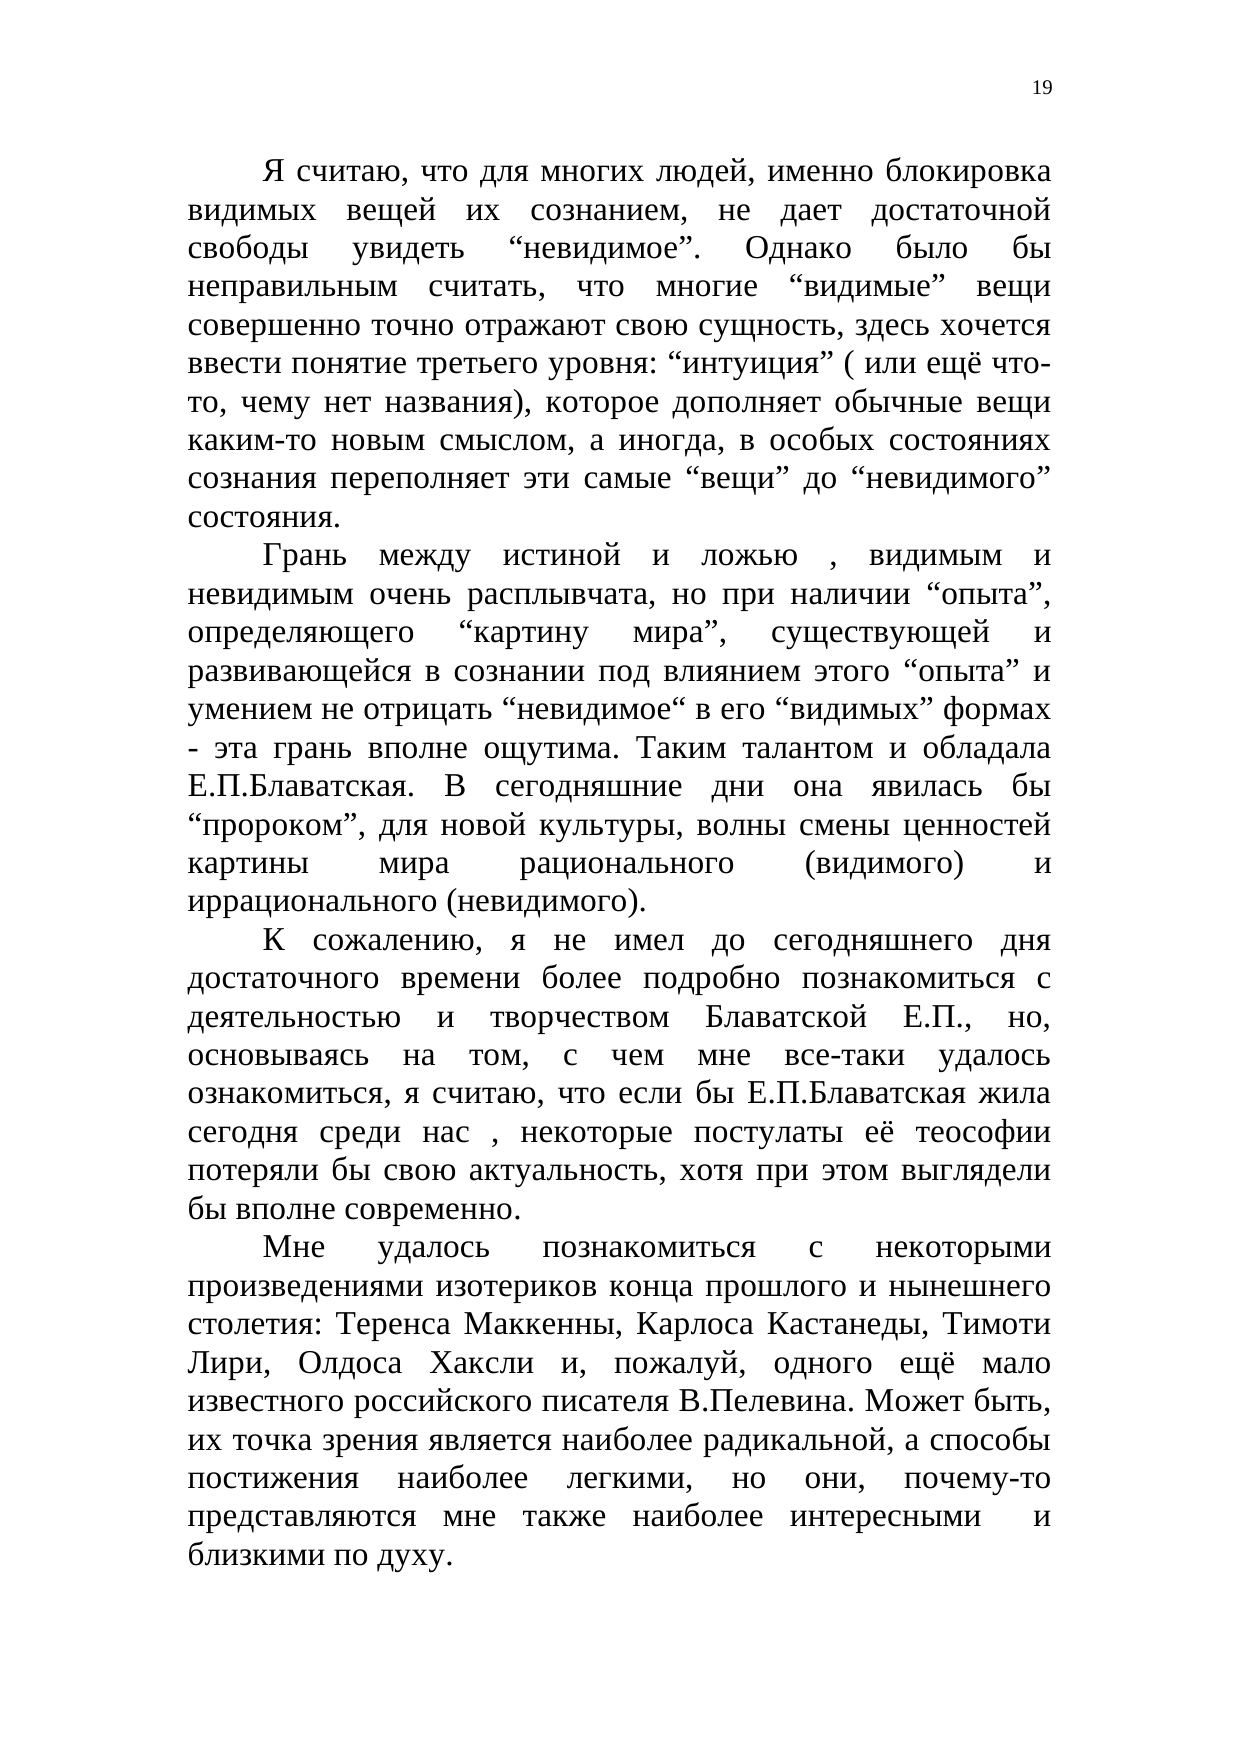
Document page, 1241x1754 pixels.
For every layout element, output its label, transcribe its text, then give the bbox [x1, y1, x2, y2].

text Я считаю, что для многих людей, именно блокировка видимых вещей их сознанием, не дает достаточной свободы увидеть “невидимое”. Однако было бы неправильным считать, что многие “видимые” вещи совершенно точно отражают свою сущность, здесь хочется ввести понятие третьего уровня: “интуиция” ( или ещё что-то, чему нет названия), которое дополняет обычные вещи каким-то новым смыслом, а иногда, в особых состояниях сознания переполняет эти самые “вещи” до “невидимого” состояния. [187, 150, 1053, 534]
text Грань между истиной и ложью , видимым и невидимым очень расплывчата, но при наличии “опыта”, определяющего “картину мира”, существующей и развивающейся в сознании под влиянием этого “опыта” и умением не отрицать “невидимое“ в его “видимых” формах - эта грань вполне ощутима. Таким талантом и обладала Е.П.Блаватская. В сегодняшние дни она явилась бы “пророком”, для новой культуры, волны смены ценностей картины мира рационального (видимого) и иррационального (невидимого). [187, 534, 1053, 919]
text Мне удалось познакомиться с некоторыми произведениями изотериков конца прошлого и нынешнего столетия: Теренса Маккенны, Карлоса Кастанеды, Тимоти Лири, Олдоса Хаксли и, пожалуй, одного ещё мало известного российского писателя В.Пелевина. Может быть, их точка зрения является наиболее радикальной, а способы постижения наиболее легкими, но они, почему-то представляются мне также наиболее интересными и близкими по духу. [187, 1226, 1053, 1572]
text К сожалению, я не имел до сегодняшнего дня достаточного времени более подробно познакомиться с деятельностью и творчеством Блаватской Е.П., но, основываясь на том, с чем мне все-таки удалось ознакомиться, я считаю, что если бы Е.П.Блаватская жила сегодня среди нас , некоторые постулаты её теософии потеряли бы свою актуальность, хотя при этом выглядели бы вполне современно. [187, 919, 1053, 1226]
